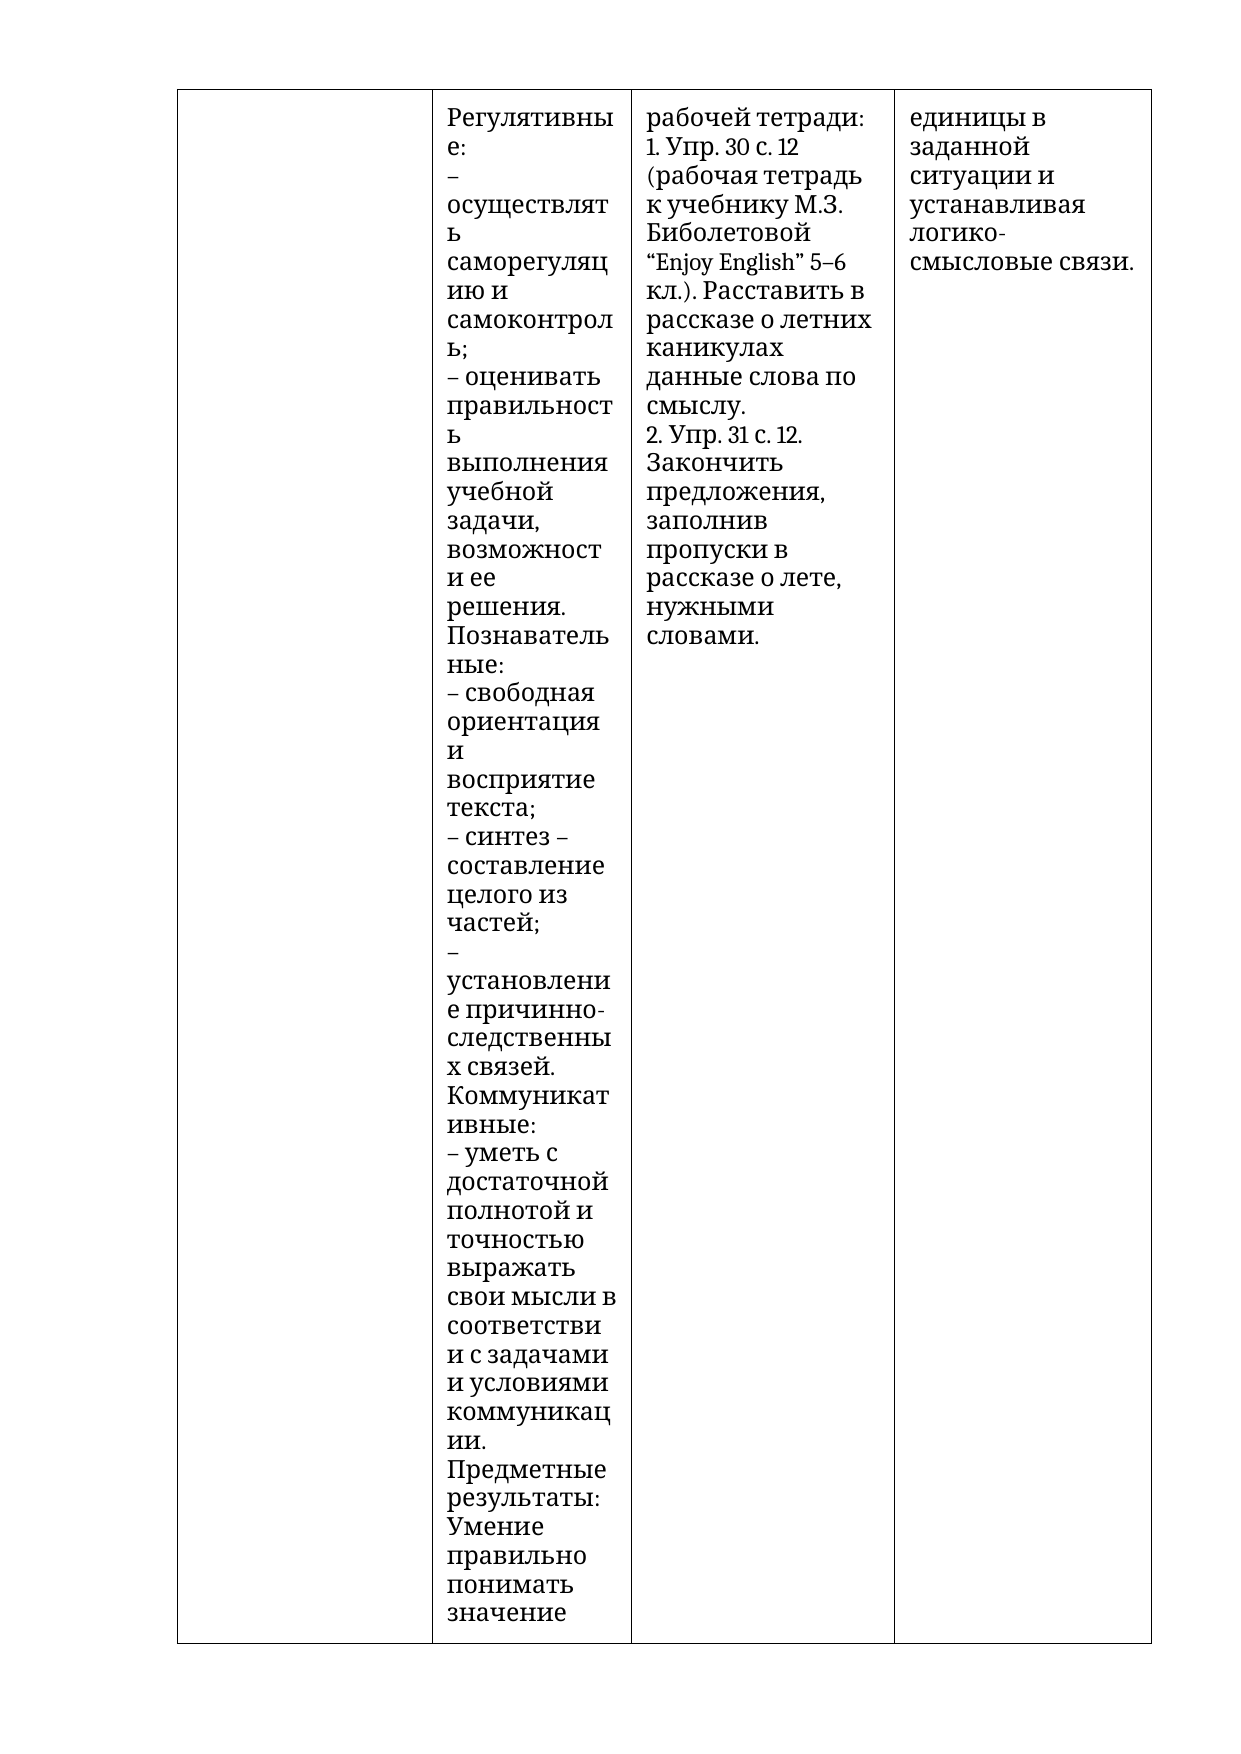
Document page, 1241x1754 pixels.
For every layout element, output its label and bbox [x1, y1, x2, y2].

table_cell [895, 90, 1151, 1643]
table_cell [433, 90, 631, 1643]
table_cell [178, 90, 432, 1643]
table_cell [632, 90, 894, 1643]
